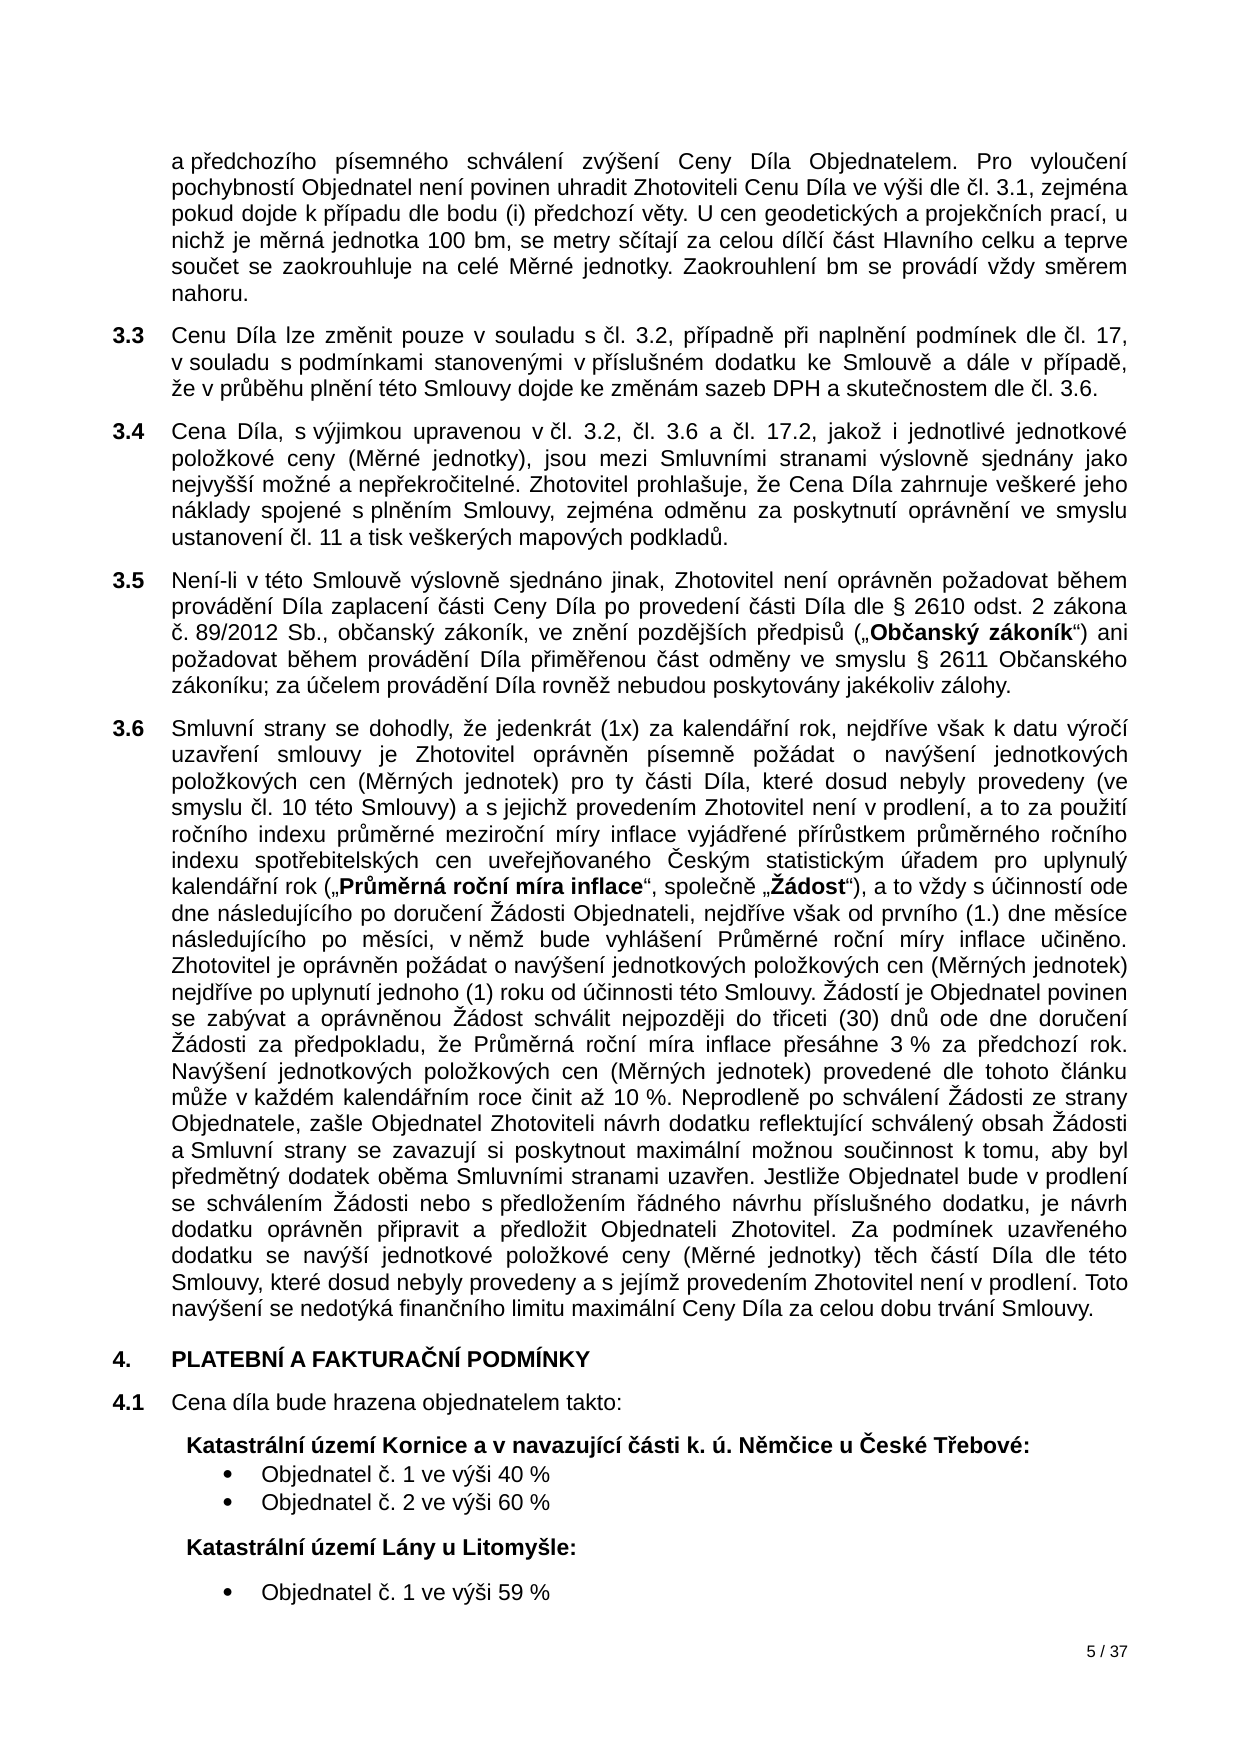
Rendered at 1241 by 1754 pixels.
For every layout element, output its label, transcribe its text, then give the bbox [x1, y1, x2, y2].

text Není-li v této Smlouvě výslovně sjednáno jinak, Zhotovitel není oprávněn požadovat během provádění Díla zaplacení části Ceny Díla po provedení části Díla dle § 2610 odst. 2 zákona č. 89/2012 Sb., občanský zákoník, ve znění pozdějších předpisů („Občanský zákoník“) ani požadovat během provádění Díla přiměřenou část odměny ve smyslu § 2611 Občanského zákoníku; za účelem provádění Díla rovněž nebudou poskytovány jakékoliv zálohy. [112, 567, 1128, 698]
list Objednatel č. 2 ve výši 60 % [223, 1489, 1128, 1516]
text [112, 148, 1128, 306]
list Objednatel č. 1 ve výši 59 % [223, 1579, 1128, 1606]
list Katastrální území Kornice a v navazující části k. ú. Němčice u České Třebové: [186, 1432, 1128, 1459]
text Cena díla bude hrazena objednatelem takto: [112, 1389, 1128, 1416]
text Platební a fakturační podmínky [112, 1346, 1128, 1373]
text Cenu Díla lze změnit pouze v souladu s čl. 3.2, případně při naplnění podmínek dle čl. 17, v souladu s podmínkami stanovenými v příslušném dodatku ke Smlouvě a dále v případě, že v průběhu plnění této Smlouvy dojde ke změnám sazeb DPH a skutečnostem dle čl. 3.6. [112, 322, 1128, 402]
list Objednatel č. 1 ve výši 40 % [223, 1461, 1128, 1487]
text Katastrální území Lány u Litomyšle: [186, 1534, 1128, 1561]
text Smluvní strany se dohodly, že jedenkrát (1x) za kalendářní rok, nejdříve však k datu výročí uzavření smlouvy je Zhotovitel oprávněn písemně požádat o navýšení jednotkových položkových cen (Měrných jednotek) pro ty části Díla, které dosud nebyly provedeny (ve smyslu čl. 10 této Smlouvy) a s jejichž provedením Zhotovitel není v prodlení, a to za použití ročního indexu průměrné meziroční míry inflace vyjádřené přírůstkem průměrného ročního indexu spotřebitelských cen uveřejňovaného Českým statistickým úřadem pro uplynulý kalendářní rok („Průměrná roční míra inflace“, společně „Žádost“), a to vždy s účinností ode dne následujícího po doručení Žádosti Objednateli, nejdříve však od prvního (1.) dne měsíce následujícího po měsíci, v němž bude vyhlášení Průměrné roční míry inflace učiněno. Zhotovitel je oprávněn požádat o navýšení jednotkových položkových cen (Měrných jednotek) nejdříve po uplynutí jednoho (1) roku od účinnosti této Smlouvy. Žádostí je Objednatel povinen se zabývat a oprávněnou Žádost schválit nejpozději do třiceti (30) dnů ode dne doručení Žádosti za předpokladu, že Průměrná roční míra inflace přesáhne 3 % za předchozí rok. Navýšení jednotkových položkových cen (Měrných jednotek) provedené dle tohoto článku může v každém kalendářním roce činit až 10 %. Neprodleně po schválení Žádosti ze strany Objednatele, zašle Objednatel Zhotoviteli návrh dodatku reflektující schválený obsah Žádosti a Smluvní strany se zavazují si poskytnout maximální možnou součinnost k tomu, aby byl předmětný dodatek oběma Smluvními stranami uzavřen. Jestliže Objednatel bude v prodlení se schválením Žádosti nebo s předložením řádného návrhu příslušného dodatku, je návrh dodatku oprávněn připravit a předložit Objednateli Zhotovitel. Za podmínek uzavřeného dodatku se navýší jednotkové položkové ceny (Měrné jednotky) těch částí Díla dle této Smlouvy, které dosud nebyly provedeny a s jejímž provedením Zhotovitel není v prodlení. Toto navýšení se nedotýká finančního limitu maximální Ceny Díla za celou dobu trvání Smlouvy. [112, 715, 1128, 1321]
text Cena Díla, s výjimkou upravenou v čl. 3.2, čl. 3.6 a čl. 17.2, jakož i jednotlivé jednotkové položkové ceny (Měrné jednotky), jsou mezi Smluvními stranami výslovně sjednány jako nejvyšší možné a nepřekročitelné. Zhotovitel prohlašuje, že Cena Díla zahrnuje veškeré jeho náklady spojené s plněním Smlouvy, zejména odměnu za poskytnutí oprávnění ve smyslu ustanovení čl. 11 a tisk veškerých mapových podkladů. [112, 418, 1128, 550]
